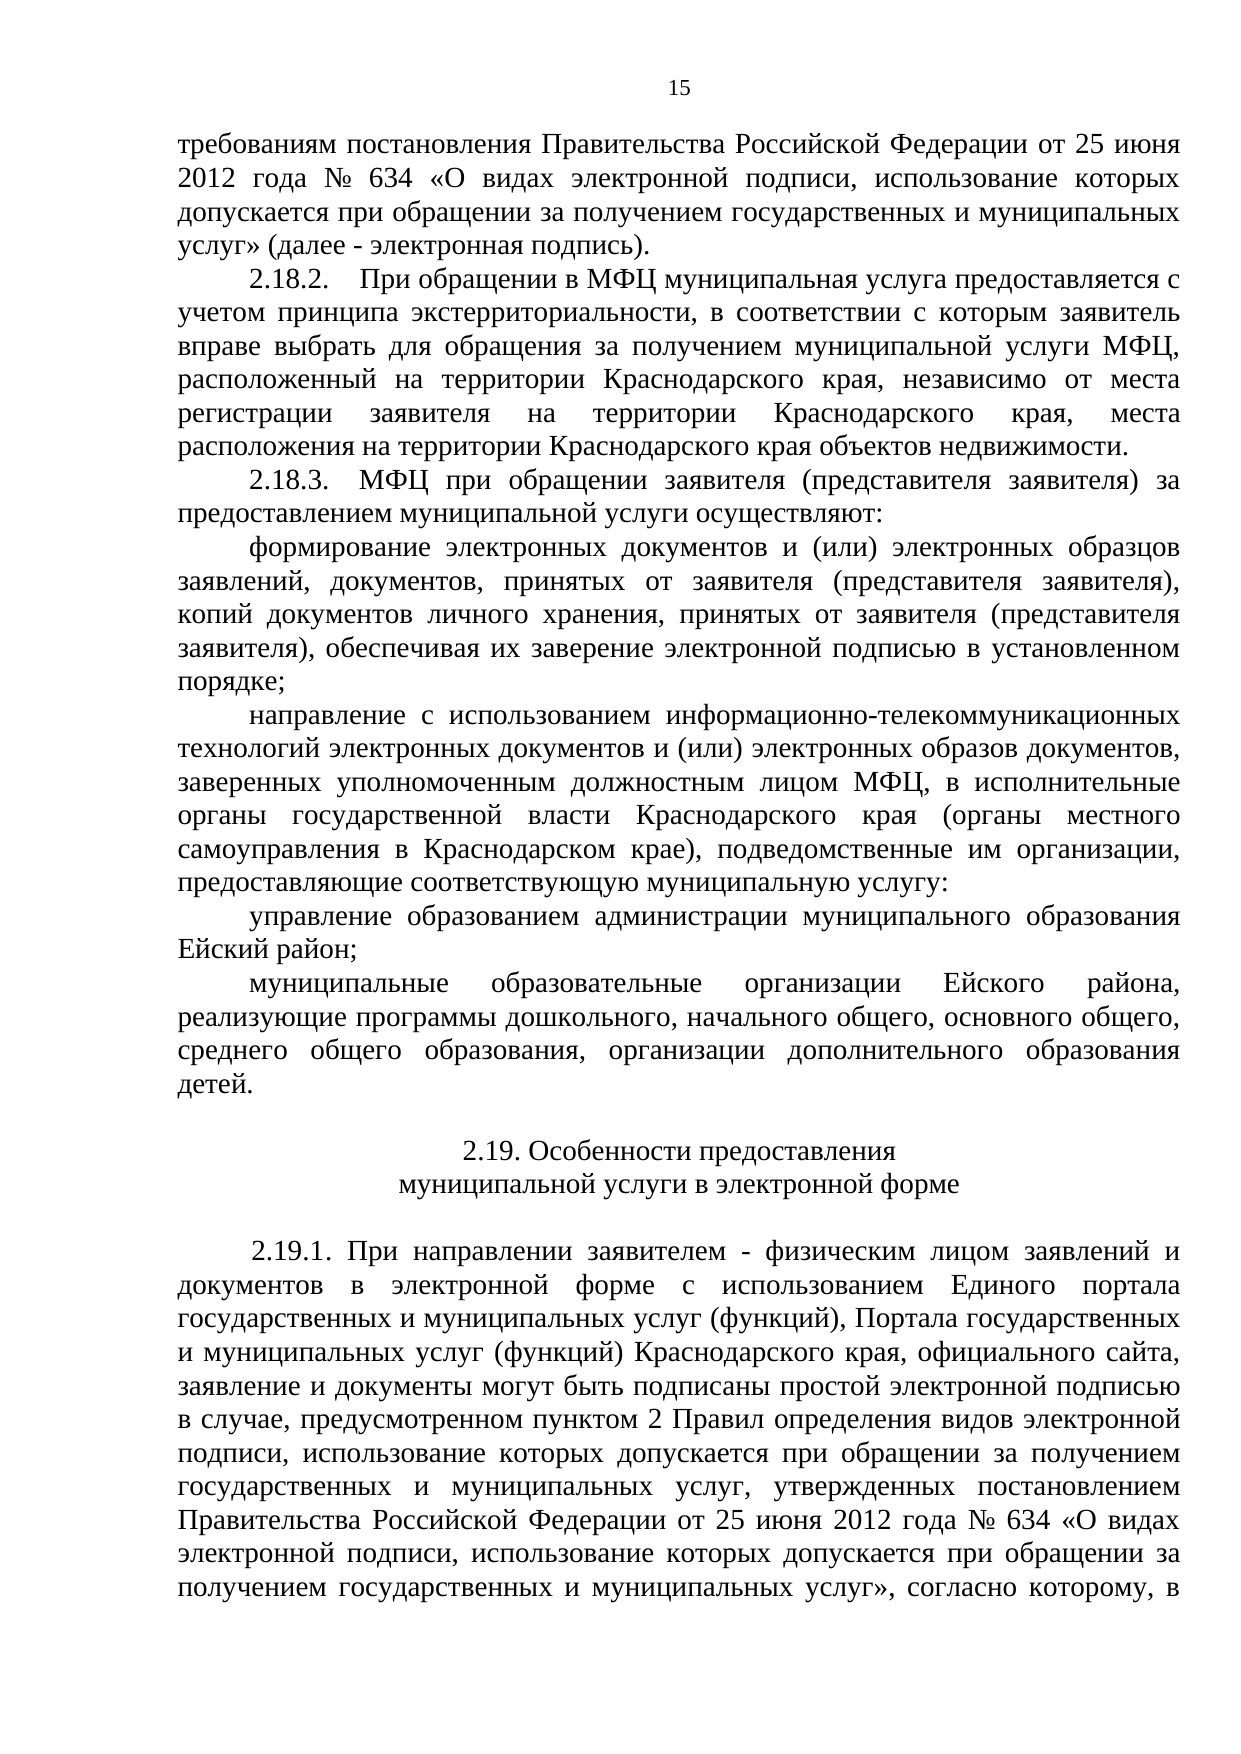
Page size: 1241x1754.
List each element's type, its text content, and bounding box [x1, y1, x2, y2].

text управление образованием администрации муниципального образования Ейский район; [177, 898, 1181, 965]
text формирование электронных документов и (или) электронных образцов заявлений, документов, принятых от заявителя (представителя заявителя), копий документов личного хранения, принятых от заявителя (представителя заявителя), обеспечивая их заверение электронной подписью в установленном порядке; [177, 529, 1181, 697]
text направление с использованием информационно-телекоммуникационных технологий электронных документов и (или) электронных образов документов, заверенных уполномоченным должностным лицом МФЦ, в исполнительные органы государственной власти Краснодарского края (органы местного самоуправления в Краснодарском крае), подведомственные им организации, предоставляющие соответствующую муниципальную услугу: [177, 697, 1181, 898]
text 2.19. Особенности предоставления [177, 1133, 1181, 1166]
list МФЦ при обращении заявителя (представителя заявителя) за предоставлением муниципальной услуги осуществляют: [177, 462, 1181, 529]
text муниципальные образовательные организации Ейского района, реализующие программы дошкольного, начального общего, основного общего, среднего общего образования, организации дополнительного образования детей. [177, 965, 1181, 1099]
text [177, 127, 1181, 261]
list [177, 1233, 1181, 1602]
list При обращении в МФЦ муниципальная услуга предоставляется с учетом принципа экстерриториальности, в соответствии с которым заявитель вправе выбрать для обращения за получением муниципальной услуги МФЦ, расположенный на территории Краснодарского края, независимо от места регистрации заявителя на территории Краснодарского края, места расположения на территории Краснодарского края объектов недвижимости. [177, 261, 1181, 462]
text муниципальной услуги в электронной форме [177, 1166, 1181, 1200]
